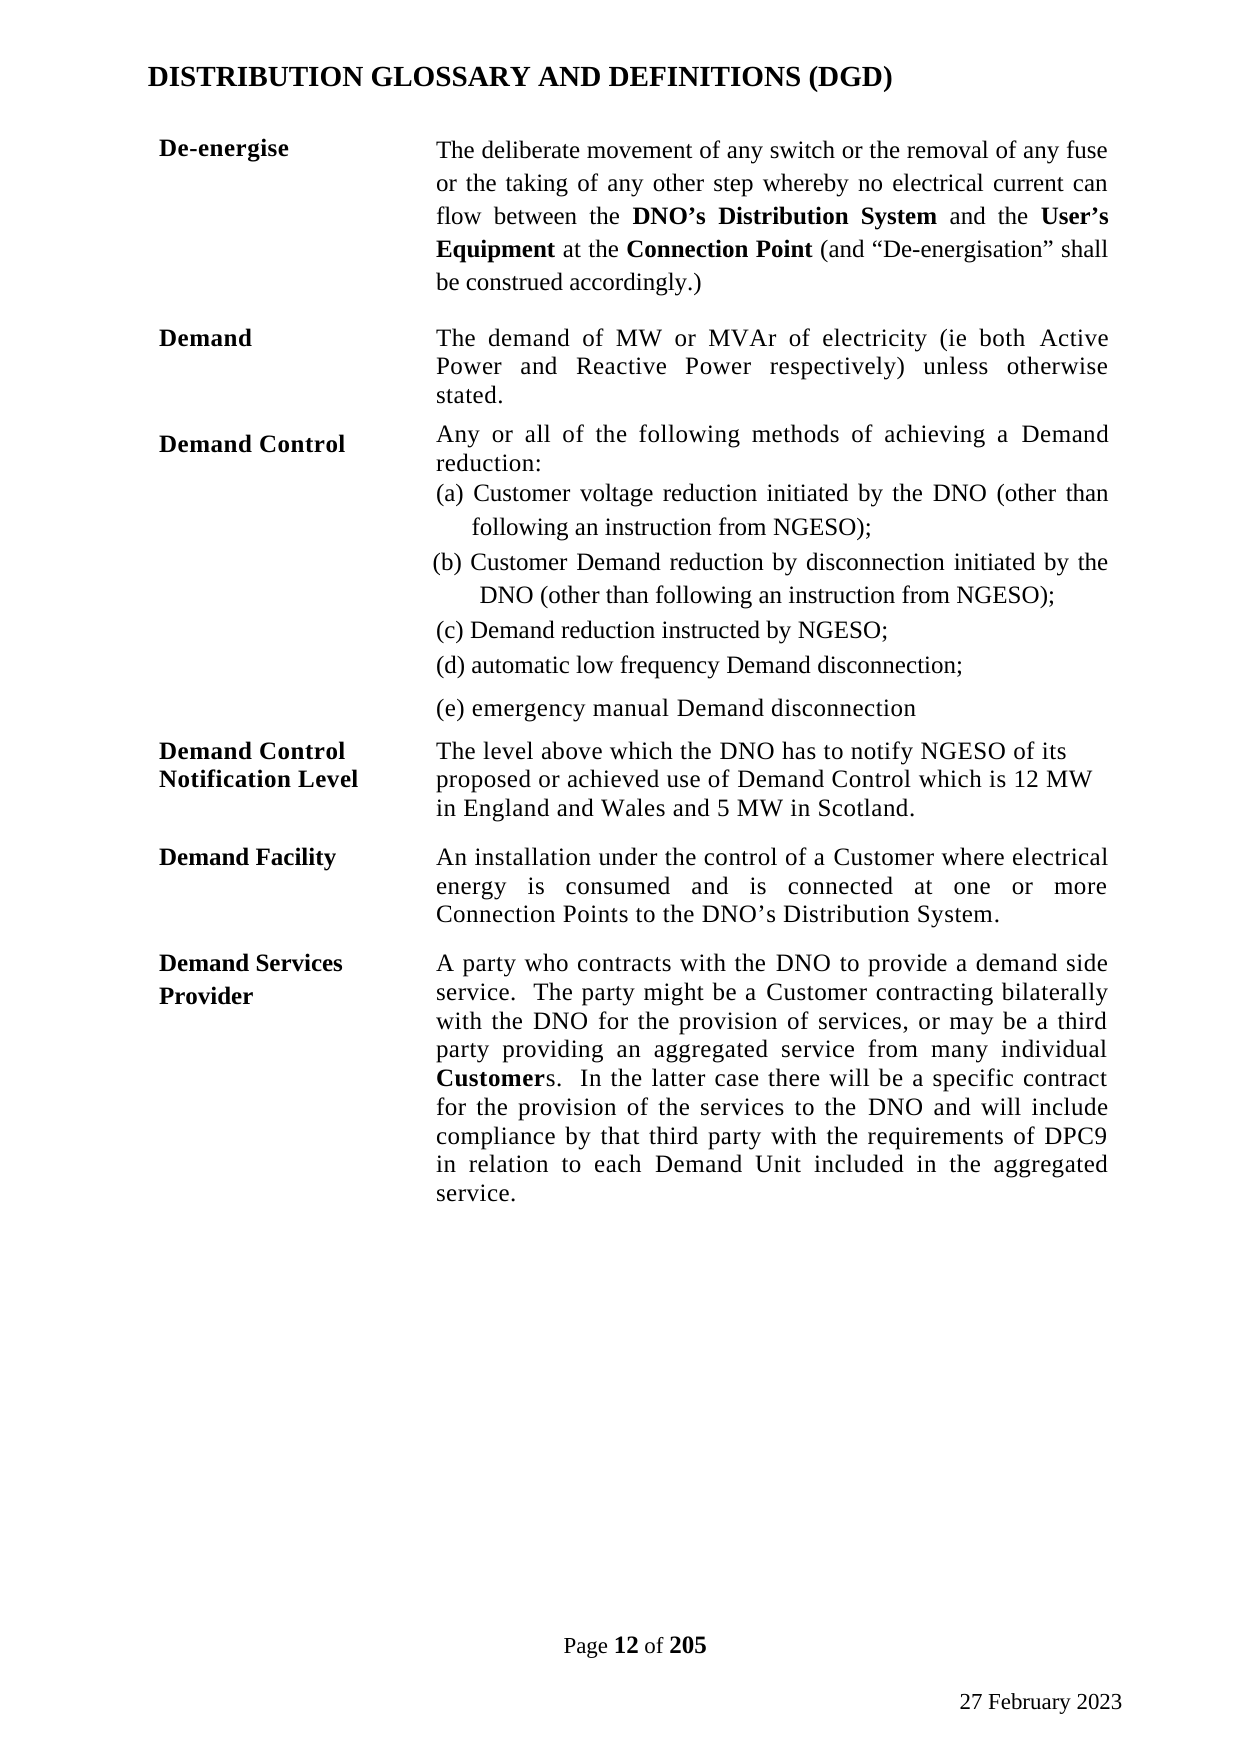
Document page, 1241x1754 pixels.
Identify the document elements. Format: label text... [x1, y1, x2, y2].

table_cell The demand of MW or MVAr of electricity (ie both Active Power and Reactive Power respectively) unless otherwise stated. [425, 313, 1120, 419]
table_cell A party who contracts with the DNO to provide a demand side service. The party might be a Customer contracting bilaterally with the DNO for the provision of services, or may be a third party providing an aggregated service from many individual Customers. In the latter case there will be a specific contract for the provision of the services to the DNO and will include compliance by that third party with the requirements of DPC9 in relation to each Demand Unit included in the aggregated service. [425, 938, 1120, 1217]
table_cell Demand Control Notification Level [148, 726, 424, 832]
table_cell Demand [148, 313, 424, 419]
table_cell The level above which the DNO has to notify NGESO of its proposed or achieved use of Demand Control which is 12 MW in England and Wales and 5 MW in Scotland. [425, 726, 1120, 832]
table_cell The deliberate movement of any switch or the removal of any fuse or the taking of any other step whereby no electrical current can flow between the DNO’s Distribution System and the User’s Equipment at the Connection Point (and “De-energisation” shall be construed accordingly.) [425, 123, 1120, 313]
table_cell An installation under the control of a Customer where electrical energy is consumed and is connected at one or more Connection Points to the DNO’s Distribution System. [425, 832, 1120, 938]
table_cell Demand Control [148, 419, 424, 726]
table_cell De-energise [148, 123, 424, 313]
table_cell Demand Services Provider [148, 938, 424, 1217]
table_cell Demand Facility [148, 832, 424, 938]
table_cell Any or all of the following methods of achieving a Demand reduction: (a) Customer voltage reduction initiated by the DNO (other than following an instruction from NGESO); (b) Customer Demand reduction by disconnection initiated by the DNO (other than following an instruction from NGESO); (c) Demand reduction instructed by NGESO; (d) automatic low frequency Demand disconnection; (e) emergency manual Demand disconnection [425, 419, 1120, 726]
